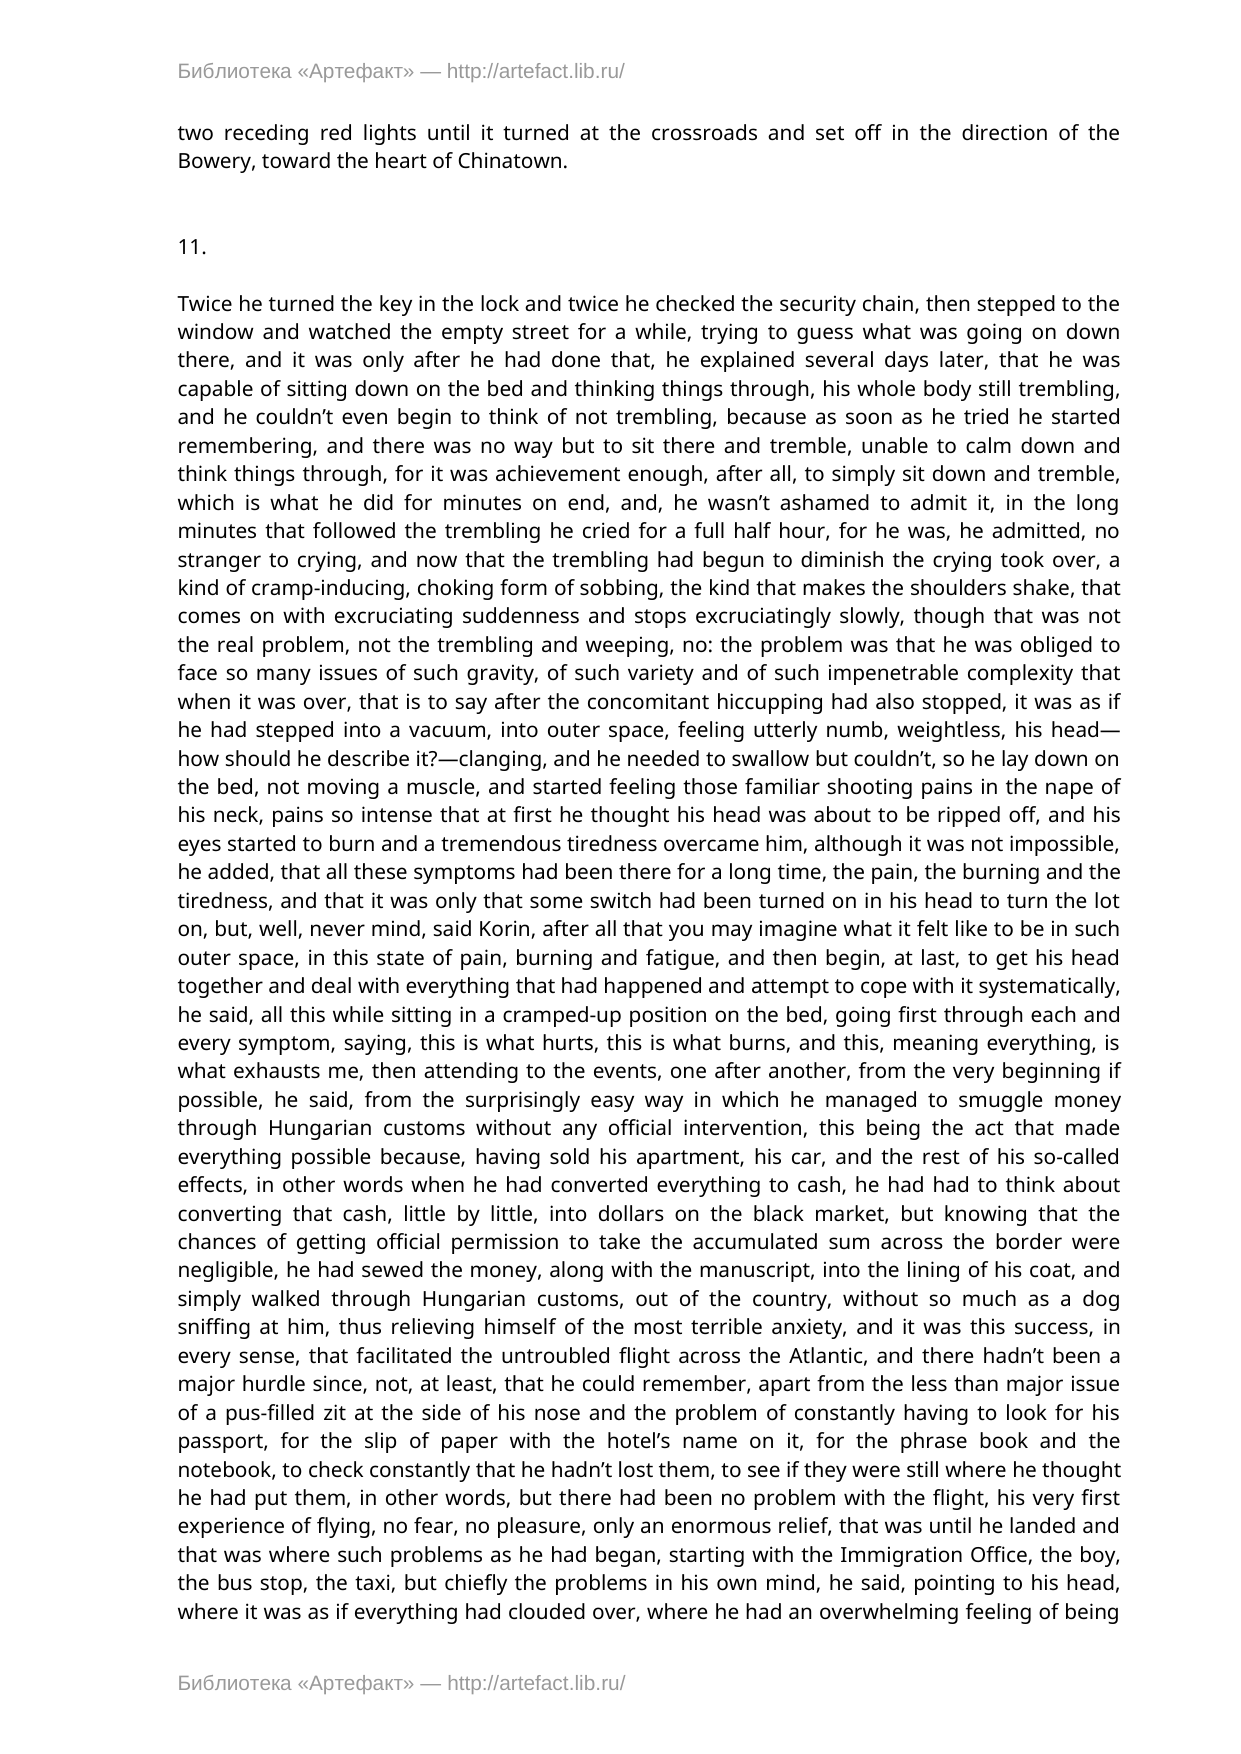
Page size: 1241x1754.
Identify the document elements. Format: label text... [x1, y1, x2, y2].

text 11. [177, 232, 1122, 260]
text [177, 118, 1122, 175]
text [177, 289, 1122, 1625]
